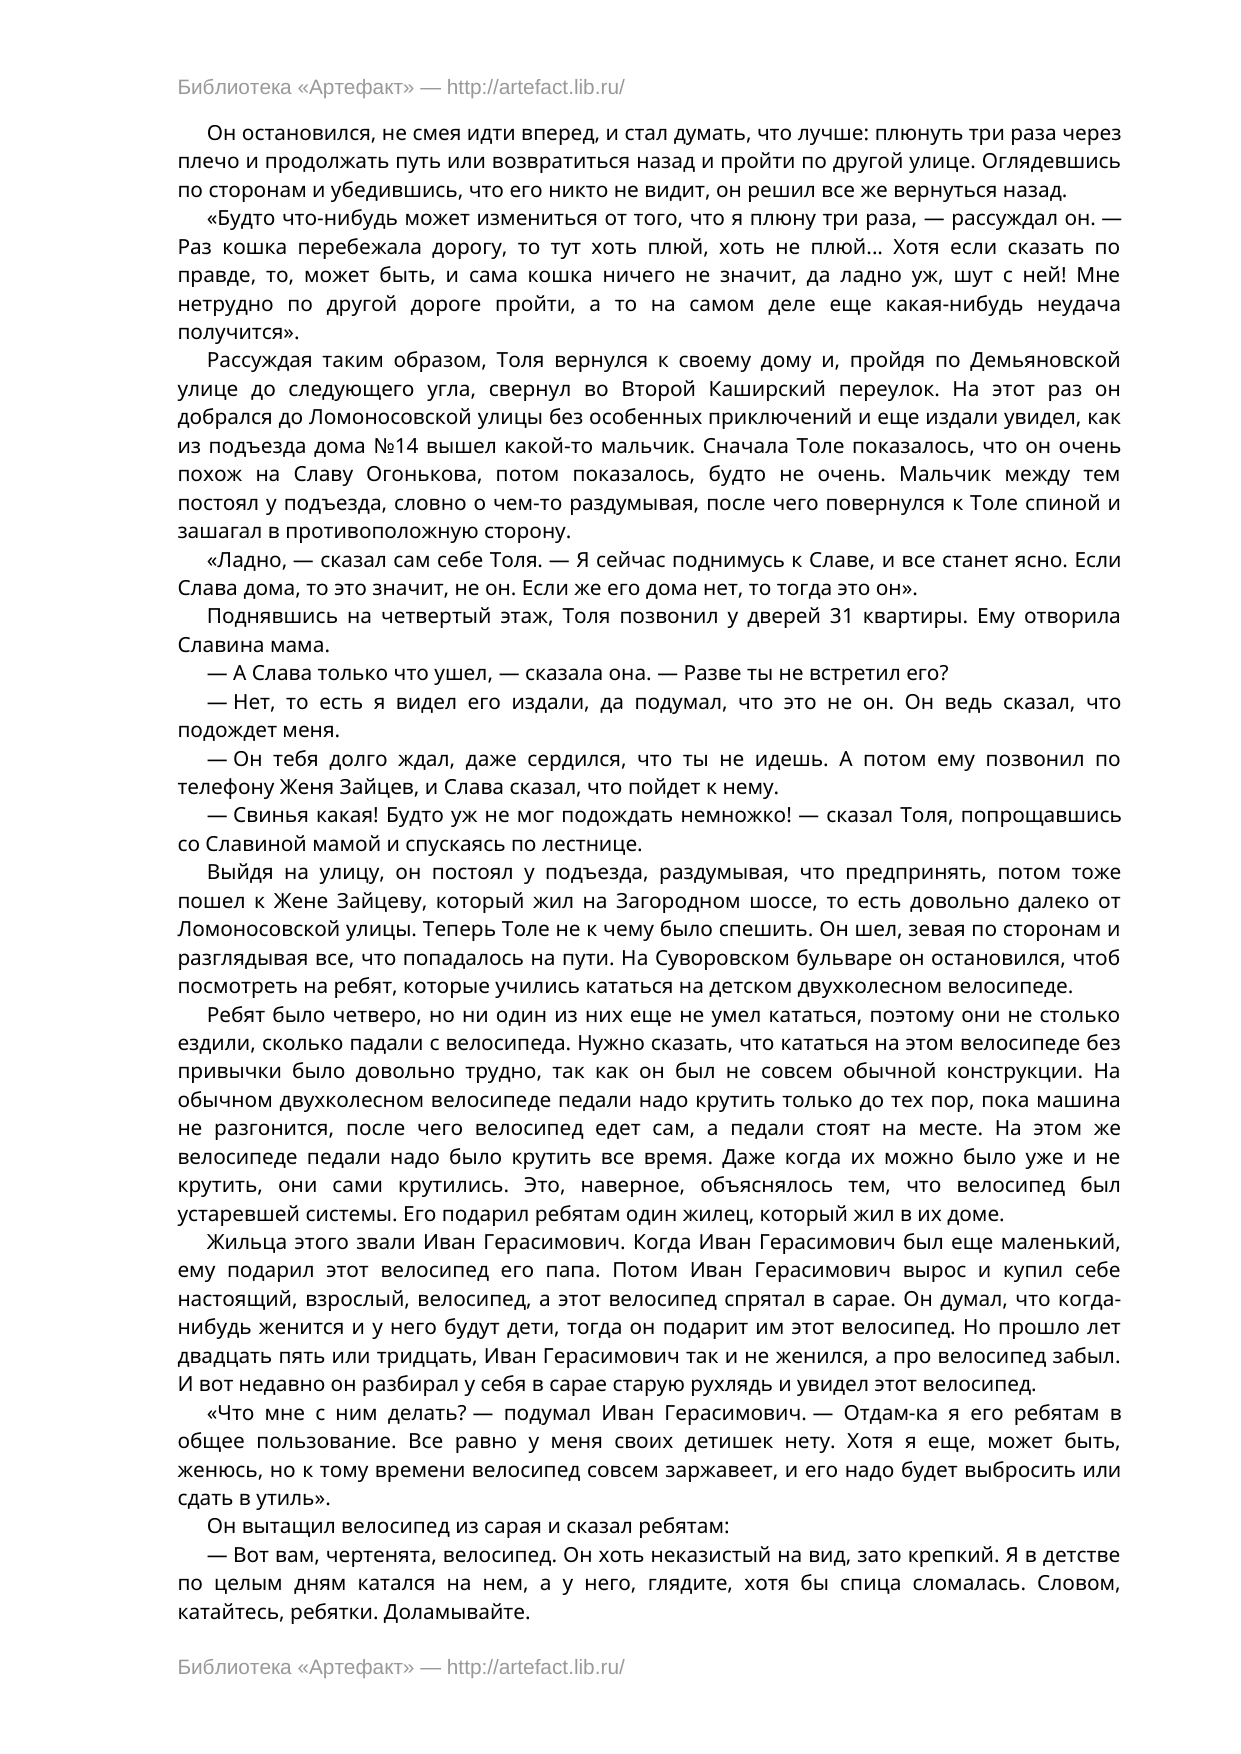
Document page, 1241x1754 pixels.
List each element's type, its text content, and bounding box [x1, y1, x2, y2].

text — А Слава только что ушел, — сказала она. — Разве ты не встретил его? [177, 658, 1122, 687]
text — Он тебя долго ждал, даже сердился, что ты не идешь. А потом ему позвонил по телефону Женя Зайцев, и Слава сказал, что пойдет к нему. [177, 744, 1122, 801]
text — Свинья какая! Будто уж не мог подождать немножко! — сказал Толя, попрощавшись со Славиной мамой и спускаясь по лестнице. [177, 801, 1122, 857]
text «Ладно, — сказал сам себе Толя. — Я сейчас поднимусь к Славе, и все станет ясно. Если Слава дома, то это значит, не он. Если же его дома нет, то тогда это он». [177, 545, 1122, 602]
text Выйдя на улицу, он постоял у подъезда, раздумывая, что предпринять, потом тоже пошел к Жене Зайцеву, который жил на Загородном шоссе, то есть довольно далеко от Ломоносовской улицы. Теперь Толе не к чему было спешить. Он шел, зевая по сторонам и разглядывая все, что попадалось на пути. На Суворовском бульваре он остановился, чтоб посмотреть на ребят, которые учились кататься на детском двухколесном велосипеде. [177, 857, 1122, 1000]
text Он остановился, не смея идти вперед, и стал думать, что лучше: плюнуть три раза через плечо и продолжать путь или возвратиться назад и пройти по другой улице. Оглядевшись по сторонам и убедившись, что его никто не видит, он решил все же вернуться назад. [177, 118, 1122, 203]
text — Нет, то есть я видел его издали, да подумал, что это не он. Он ведь сказал, что подождет меня. [177, 687, 1122, 744]
text Ребят было четверо, но ни один из них еще не умел кататься, поэтому они не столько ездили, сколько падали с велосипеда. Нужно сказать, что кататься на этом велосипеде без привычки было довольно трудно, так как он был не совсем обычной конструкции. На обычном двухколесном велосипеде педали надо крутить только до тех пор, пока машина не разгонится, после чего велосипед едет сам, а педали стоят на месте. На этом же велосипеде педали надо было крутить все время. Даже когда их можно было уже и не крутить, они сами крутились. Это, наверное, объяснялось тем, что велосипед был устаревшей системы. Его подарил ребятам один жилец, который жил в их доме. [177, 1000, 1122, 1227]
text — Вот вам, чертенята, велосипед. Он хоть неказистый на вид, зато крепкий. Я в детстве по целым дням катался на нем, а у него, глядите, хотя бы спица сломалась. Словом, катайтесь, ребятки. Доламывайте. [177, 1540, 1122, 1625]
text Поднявшись на четвертый этаж, Толя позвонил у дверей 31 квартиры. Ему отворила Славина мама. [177, 602, 1122, 658]
text «Что мне с ним делать? — подумал Иван Герасимович. — Отдам-ка я его ребятам в общее пользование. Все равно у меня своих детишек нету. Хотя я еще, может быть, женюсь, но к тому времени велосипед совсем заржавеет, и его надо будет выбросить или сдать в утиль». [177, 1398, 1122, 1512]
text Рассуждая таким образом, Толя вернулся к своему дому и, пройдя по Демьяновской улице до следующего угла, свернул во Второй Каширский переулок. На этот раз он добрался до Ломоносовской улицы без особенных приключений и еще издали увидел, как из подъезда дома №14 вышел какой-то мальчик. Сначала Толе показалось, что он очень похож на Славу Огонькова, потом показалось, будто не очень. Мальчик между тем постоял у подъезда, словно о чем-то раздумывая, после чего повернулся к Толе спиной и зашагал в противоположную сторону. [177, 346, 1122, 545]
text Он вытащил велосипед из сарая и сказал ребятам: [177, 1512, 1122, 1540]
text «Будто что-нибудь может измениться от того, что я плюну три раза, — рассуждал он. — Раз кошка перебежала дорогу, то тут хоть плюй, хоть не плюй... Хотя если сказать по правде, то, может быть, и сама кошка ничего не значит, да ладно уж, шут с ней! Мне нетрудно по другой дороге пройти, а то на самом деле еще какая-нибудь неудача получится». [177, 203, 1122, 346]
text Жильца этого звали Иван Герасимович. Когда Иван Герасимович был еще маленький, ему подарил этот велосипед его папа. Потом Иван Герасимович вырос и купил себе настоящий, взрослый, велосипед, а этот велосипед спрятал в сарае. Он думал, что когда-нибудь женится и у него будут дети, тогда он подарит им этот велосипед. Но прошло лет двадцать пять или тридцать, Иван Герасимович так и не женился, а про велосипед забыл. И вот недавно он разбирал у себя в сарае старую рухлядь и увидел этот велосипед. [177, 1227, 1122, 1398]
